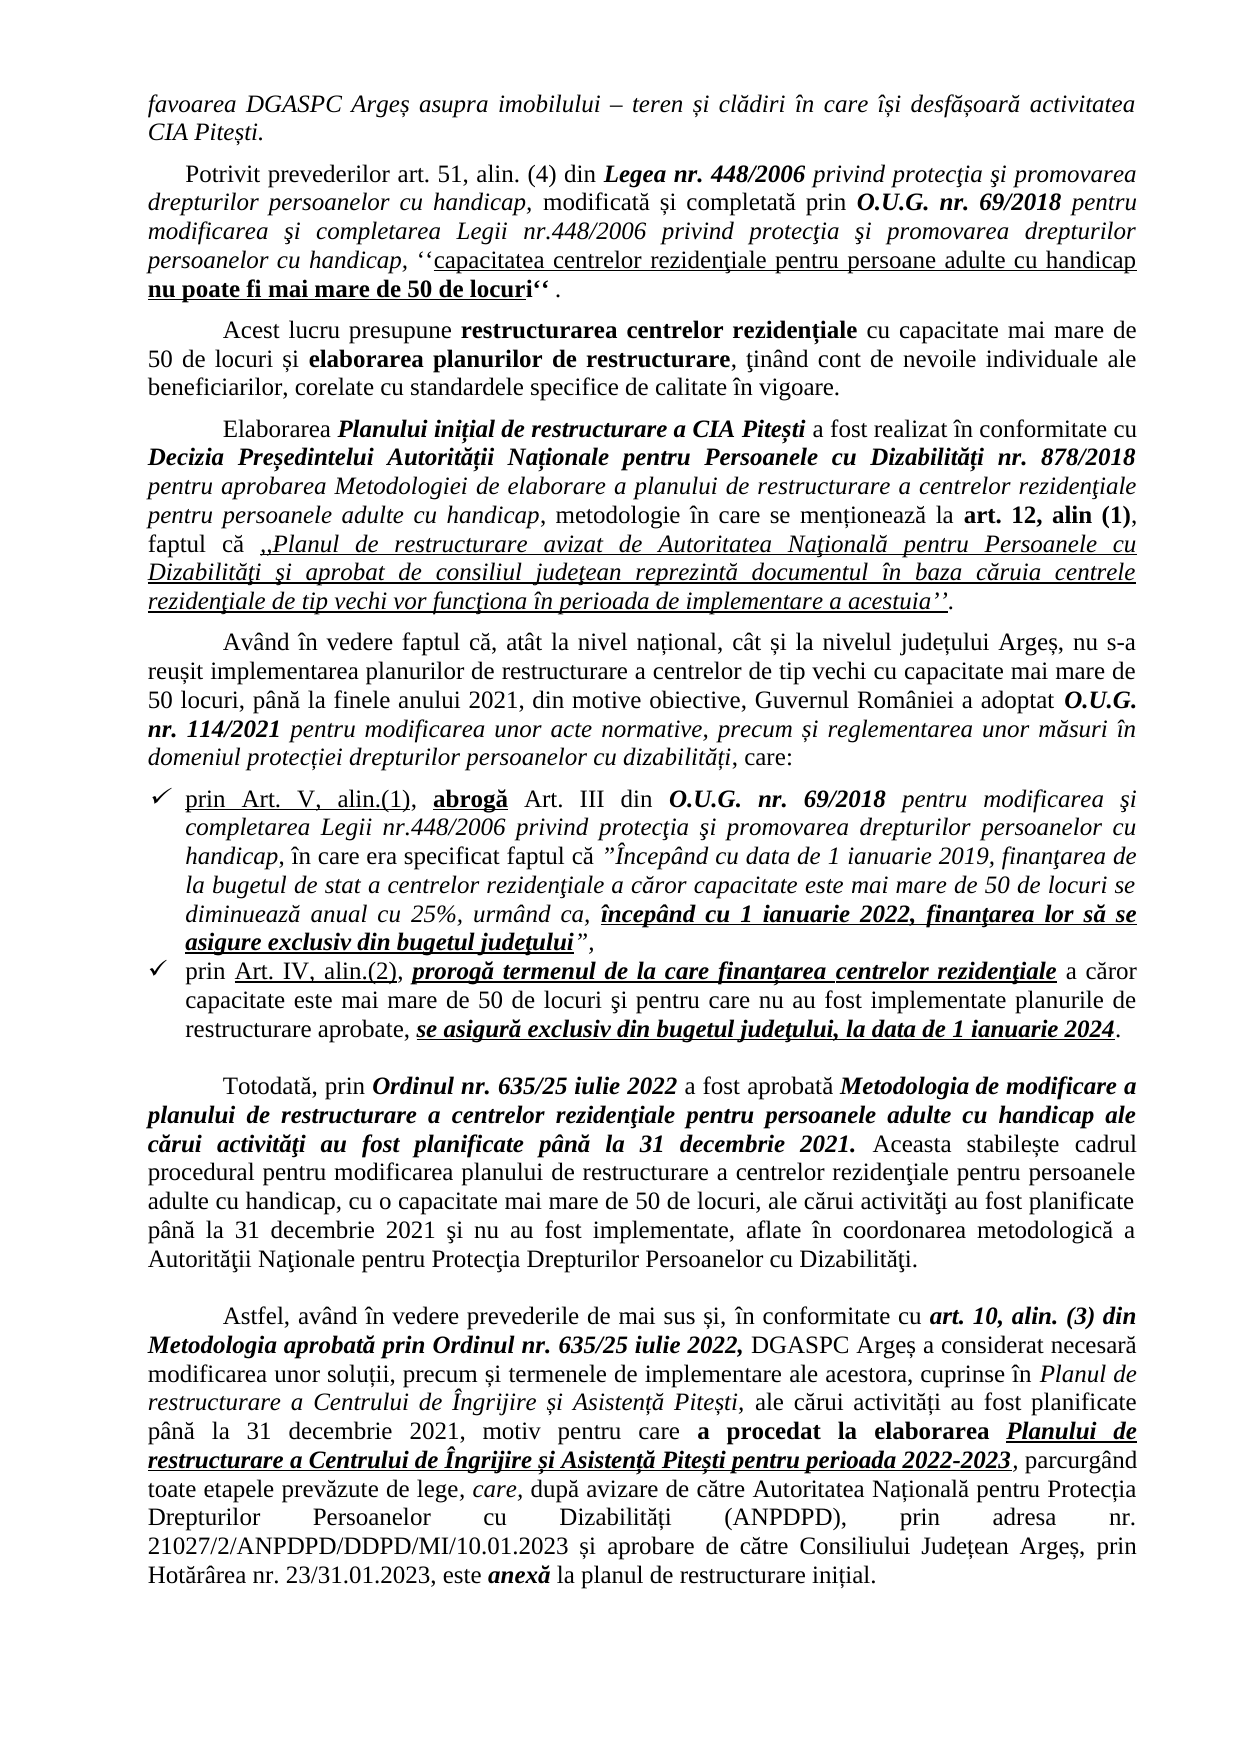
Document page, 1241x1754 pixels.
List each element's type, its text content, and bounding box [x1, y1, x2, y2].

text Astfel, având în vedere prevederile de mai sus și, în conformitate cu art. 10, alin. (3) din Metodologia aprobată prin Ordinul nr. 635/25 iulie 2022, DGASPC Argeș a considerat necesară modificarea unor soluții, precum și termenele de implementare ale acestora, cuprinse în Planul de restructurare a Centrului de Îngrijire și Asistență Pitești, ale cărui activități au fost planificate până la 31 decembrie 2021, motiv pentru care a procedat la elaborarea Planului de restructurare a Centrului de Îngrijire și Asistență Pitești pentru perioada 2022-2023, parcurgând toate etapele prevăzute de lege, care, după avizare de către Autoritatea Națională pentru Protecția Drepturilor Persoanelor cu Dizabilități (ANPDPD), prin adresa nr. 21027/2/ANPDPD/DDPD/MI/10.01.2023 și aprobare de către Consiliului Județean Argeș, prin Hotărârea nr. 23/31.01.2023, este anexă la planul de restructurare inițial. [148, 1301, 1137, 1589]
text Potrivit prevederilor art. 51, alin. (4) din Legea nr. 448/2006 privind protecţia şi promovarea drepturilor persoanelor cu handicap, modificată și completată prin O.U.G. nr. 69/2018 pentru modificarea şi completarea Legii nr.448/2006 privind protecţia şi promovarea drepturilor persoanelor cu handicap, ‘‘capacitatea centrelor rezidenţiale pentru persoane adulte cu handicap nu poate fi mai mare de 50 de locuri‘‘ . [148, 271, 1137, 302]
text Potrivit prevederilor art. 51, alin. (4) din Legea nr. 448/2006 privind protecţia şi promovarea drepturilor persoanelor cu handicap, modificată și completată prin O.U.G. nr. 69/2018 pentru modificarea şi completarea Legii nr.448/2006 privind protecţia şi promovarea drepturilor persoanelor cu handicap, ‘‘capacitatea centrelor rezidenţiale pentru persoane adulte cu handicap nu poate fi mai mare de 50 de locuri‘‘ . [148, 159, 1137, 188]
text Totodată, prin Ordinul nr. 635/25 iulie 2022 a fost aprobată Metodologia de modificare a planului de restructurare a centrelor rezidenţiale pentru persoanele adulte cu handicap ale cărui activităţi au fost planificate până la 31 decembrie 2021. Aceasta stabilește cadrul procedural pentru modificarea planului de restructurare a centrelor rezidenţiale pentru persoanele adulte cu handicap, cu o capacitate mai mare de 50 de locuri, ale cărui activităţi au fost planificate până la 31 decembrie 2021 şi nu au fost implementate, aflate în coordonarea metodologică a Autorităţii Naţionale pentru Protecţia Drepturilor Persoanelor cu Dizabilităţi. [148, 1071, 1137, 1272]
list prin Art. IV, alin.(2), prorogă termenul de la care finanțarea centrelor rezidenţiale a căror capacitate este mai mare de 50 de locuri şi pentru care nu au fost implementate planurile de restructurare aprobate, se asigură exclusiv din bugetul judeţului, la data de 1 ianuarie 2024. [148, 956, 1137, 1042]
list prin Art. V, alin.(1), abrogă Art. III din O.U.G. nr. 69/2018 pentru modificarea şi completarea Legii nr.448/2006 privind protecţia şi promovarea drepturilor persoanelor cu handicap, în care era specificat faptul că ”Începând cu data de 1 ianuarie 2019, finanţarea de la bugetul de stat a centrelor rezidenţiale a căror capacitate este mai mare de 50 de locuri se diminuează anual cu 25%, urmând ca, începând cu 1 ianuarie 2022, finanţarea lor să se asigure exclusiv din bugetul judeţului”, [148, 784, 1137, 956]
text Elaborarea Planului inițial de restructurare a CIA Pitești a fost realizat în conformitate cu Decizia Președintelui Autorității Naționale pentru Persoanele cu Dizabilități nr. 878/2018 pentru aprobarea Metodologiei de elaborare a planului de restructurare a centrelor rezidenţiale pentru persoanele adulte cu handicap, metodologie în care se menționează la art. 12, alin (1), faptul că ,,Planul de restructurare avizat de Autoritatea Naţională pentru Persoanele cu Dizabilităţi şi aprobat de consiliul judeţean reprezintă documentul în baza căruia centrele rezidenţiale de tip vechi vor funcţiona în perioada de implementare a acestuia’’. [148, 414, 1137, 615]
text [148, 89, 1137, 146]
text Având în vedere faptul că, atât la nivel național, cât și la nivelul județului Argeș, nu s-a reușit implementarea planurilor de restructurare a centrelor de tip vechi cu capacitate mai mare de 50 locuri, până la finele anului 2021, din motive obiective, Guvernul României a adoptat O.U.G. nr. 114/2021 pentru modificarea unor acte normative, precum și reglementarea unor măsuri în domeniul protecției drepturilor persoanelor cu dizabilități, care: [148, 627, 1137, 771]
text Acest lucru presupune restructurarea centrelor rezidențiale cu capacitate mai mare de 50 de locuri și elaborarea planurilor de restructurare, ţinând cont de nevoile individuale ale beneficiarilor, corelate cu standardele specifice de calitate în vigoare. [148, 315, 1137, 401]
